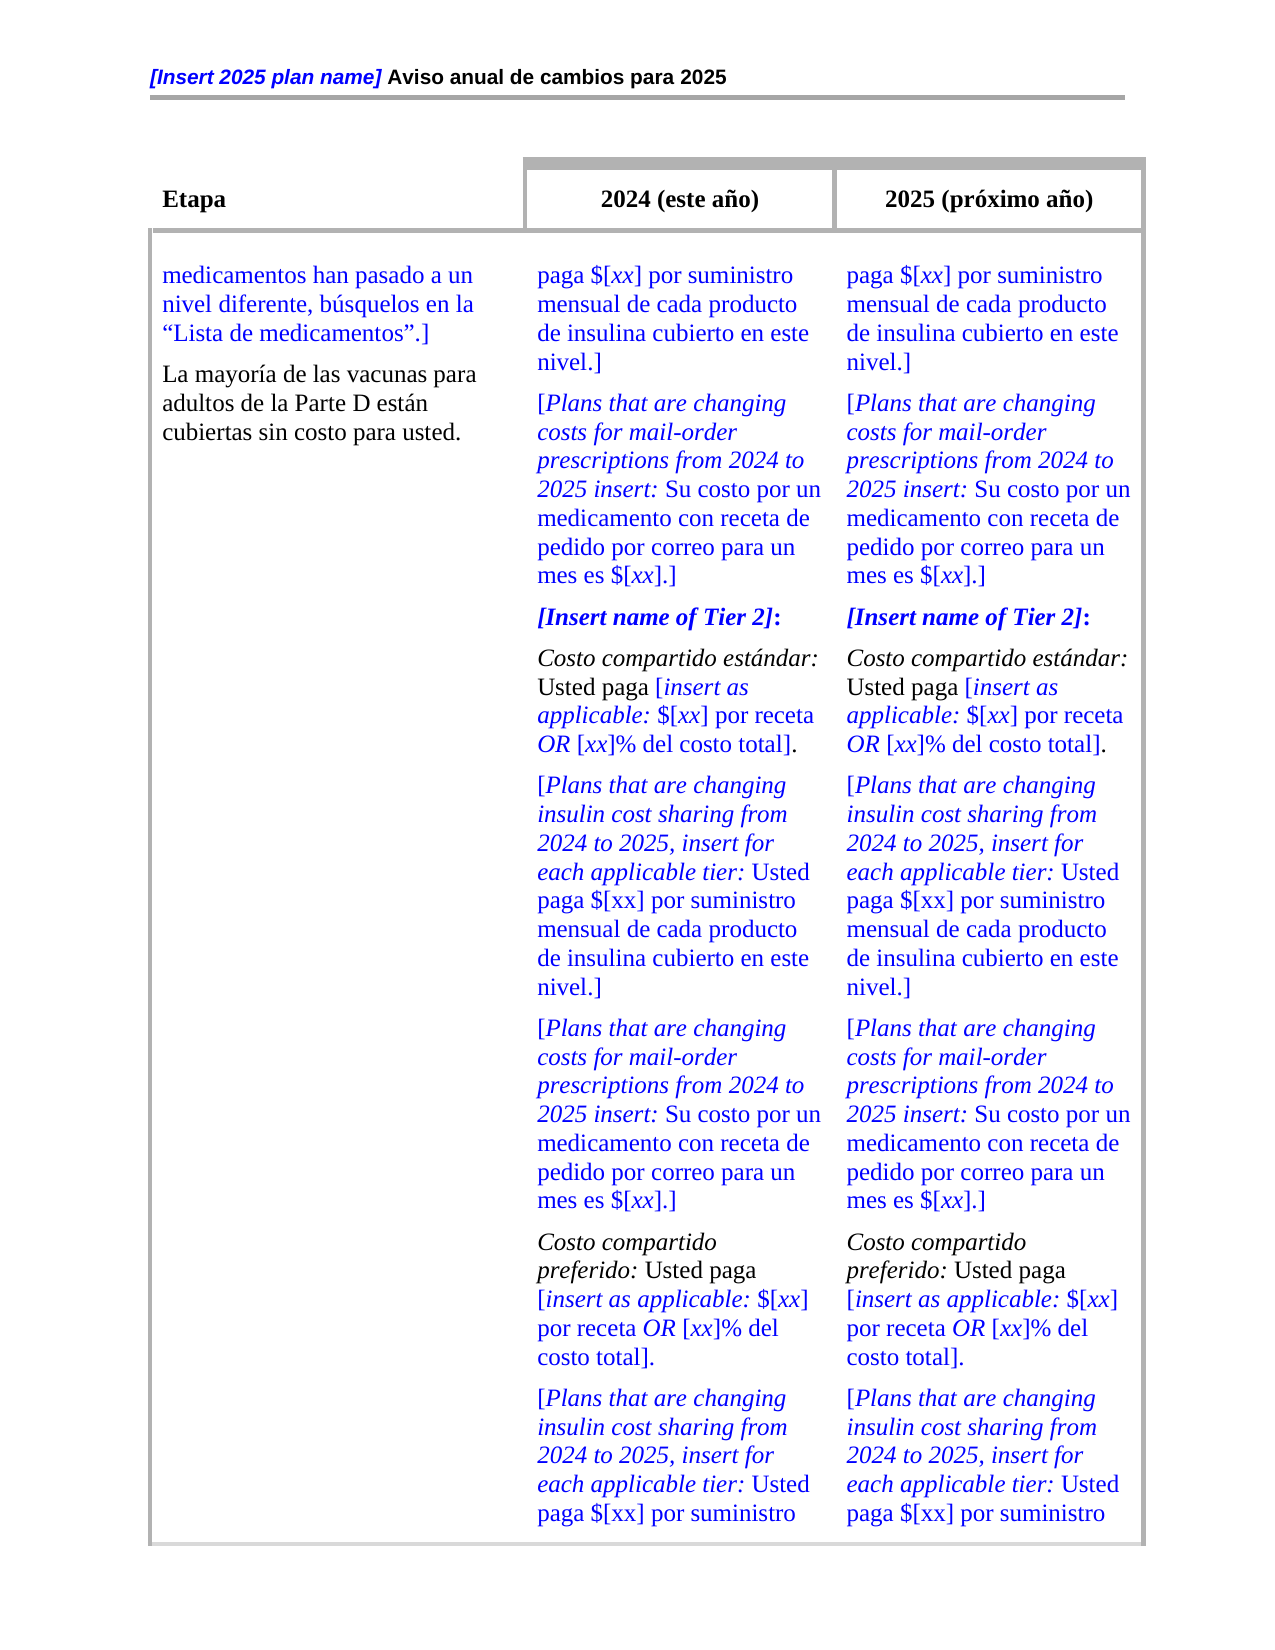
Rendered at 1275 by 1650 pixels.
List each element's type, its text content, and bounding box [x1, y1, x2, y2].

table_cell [834, 233, 1141, 1542]
table_header 2024 (este año) [527, 170, 832, 228]
table_header Etapa [150, 157, 523, 228]
table_header 2025 (próximo año) [837, 170, 1141, 228]
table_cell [525, 233, 834, 1542]
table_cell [152, 229, 525, 1542]
